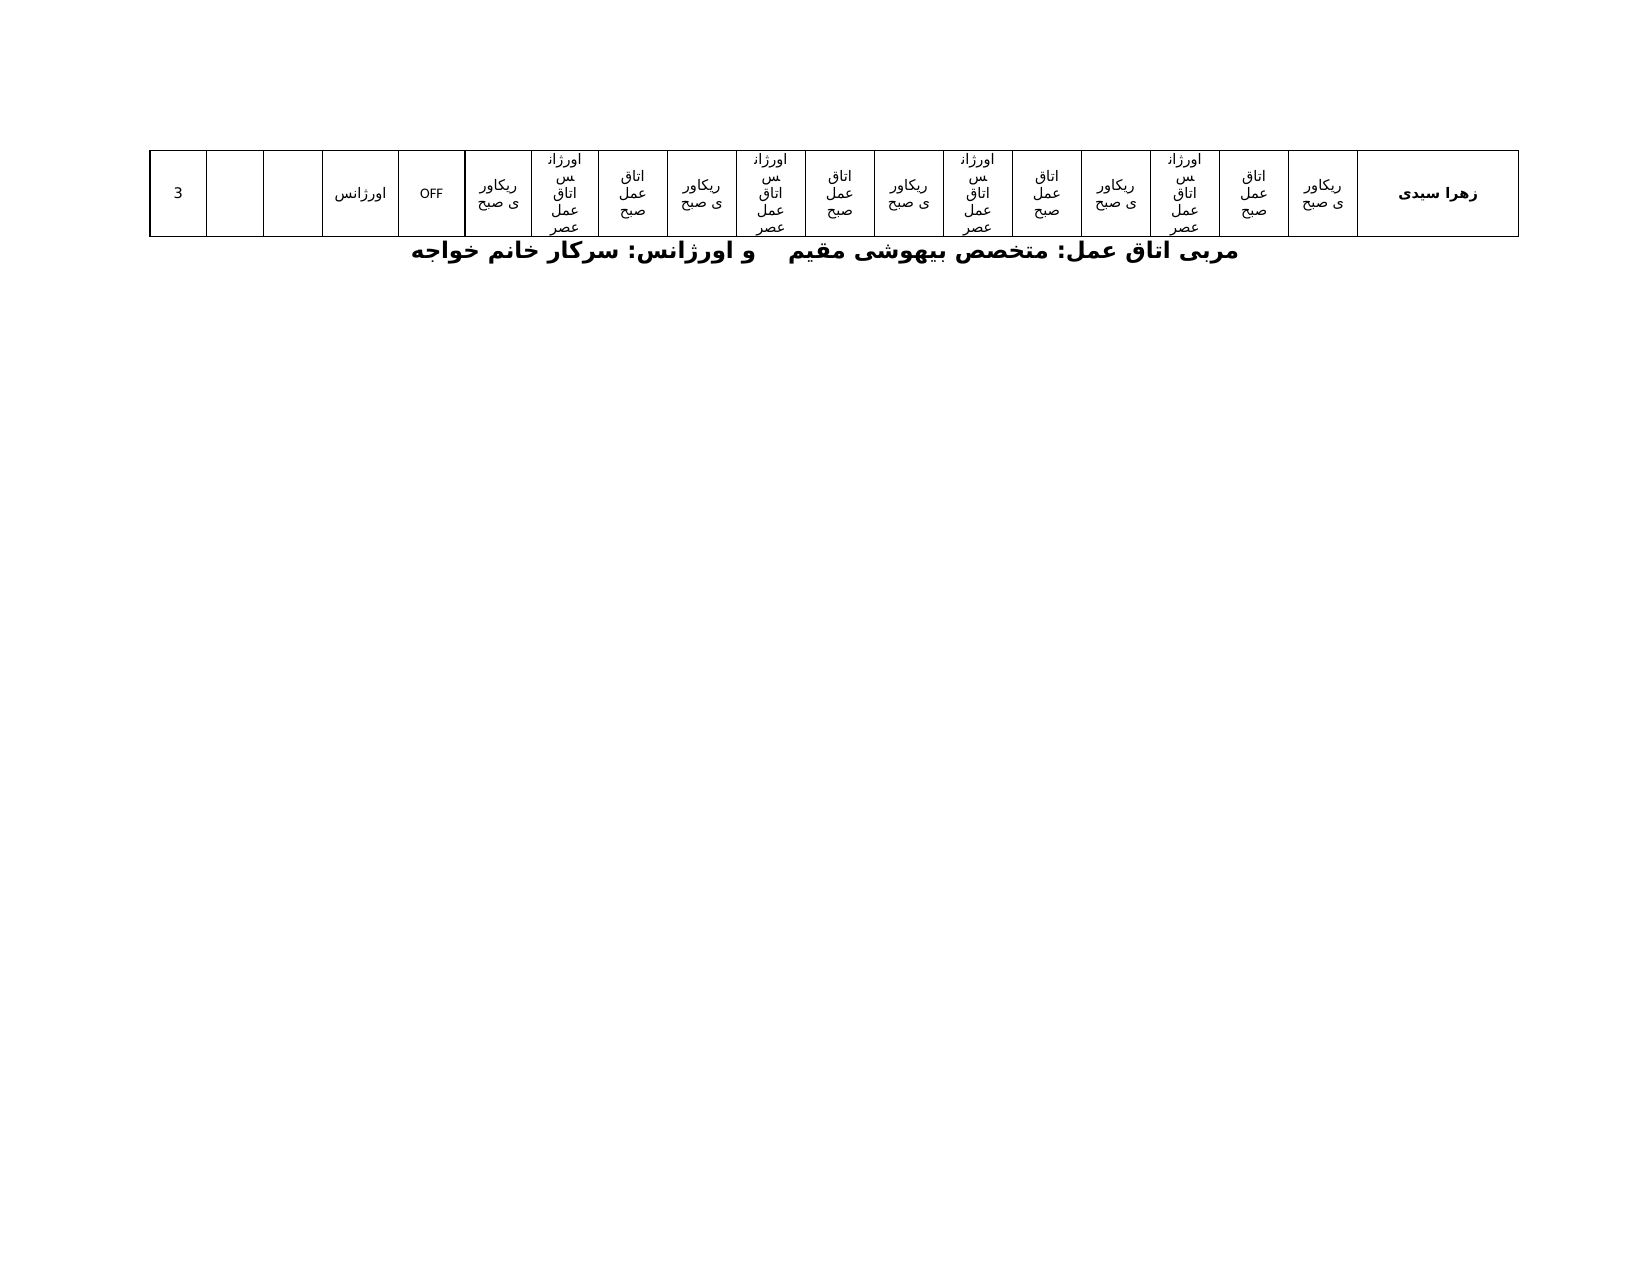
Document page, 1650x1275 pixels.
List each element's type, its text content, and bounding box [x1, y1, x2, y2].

table_cell اتاق عمل صبح [1013, 151, 1081, 236]
table_cell اتاق عمل صبح [1220, 151, 1288, 236]
table_cell [264, 151, 322, 236]
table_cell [737, 151, 805, 236]
table_cell ریکاوری صبح [875, 151, 943, 236]
table_cell اتاق عمل صبح [599, 151, 667, 236]
table_cell [207, 151, 263, 236]
table_cell اورژانس [323, 151, 398, 236]
table_cell OFF [399, 151, 464, 236]
table_cell ریکاوری صبح [1082, 151, 1150, 236]
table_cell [1151, 151, 1219, 236]
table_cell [532, 151, 598, 236]
text مربی اتاق عمل: متخصص بیهوشی مقیم و اورژانس: سرکار خانم خواجه [150, 237, 1500, 264]
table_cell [944, 151, 1012, 236]
table_cell زهرا سیدی [1358, 151, 1518, 236]
table_cell اتاق عمل صبح [806, 151, 874, 236]
table_cell ریکاوری صبح [668, 151, 736, 236]
table_cell ریکاوری صبح [466, 151, 531, 236]
table_cell 3 [151, 151, 206, 236]
table_cell ریکاوری صبح [1289, 151, 1357, 236]
